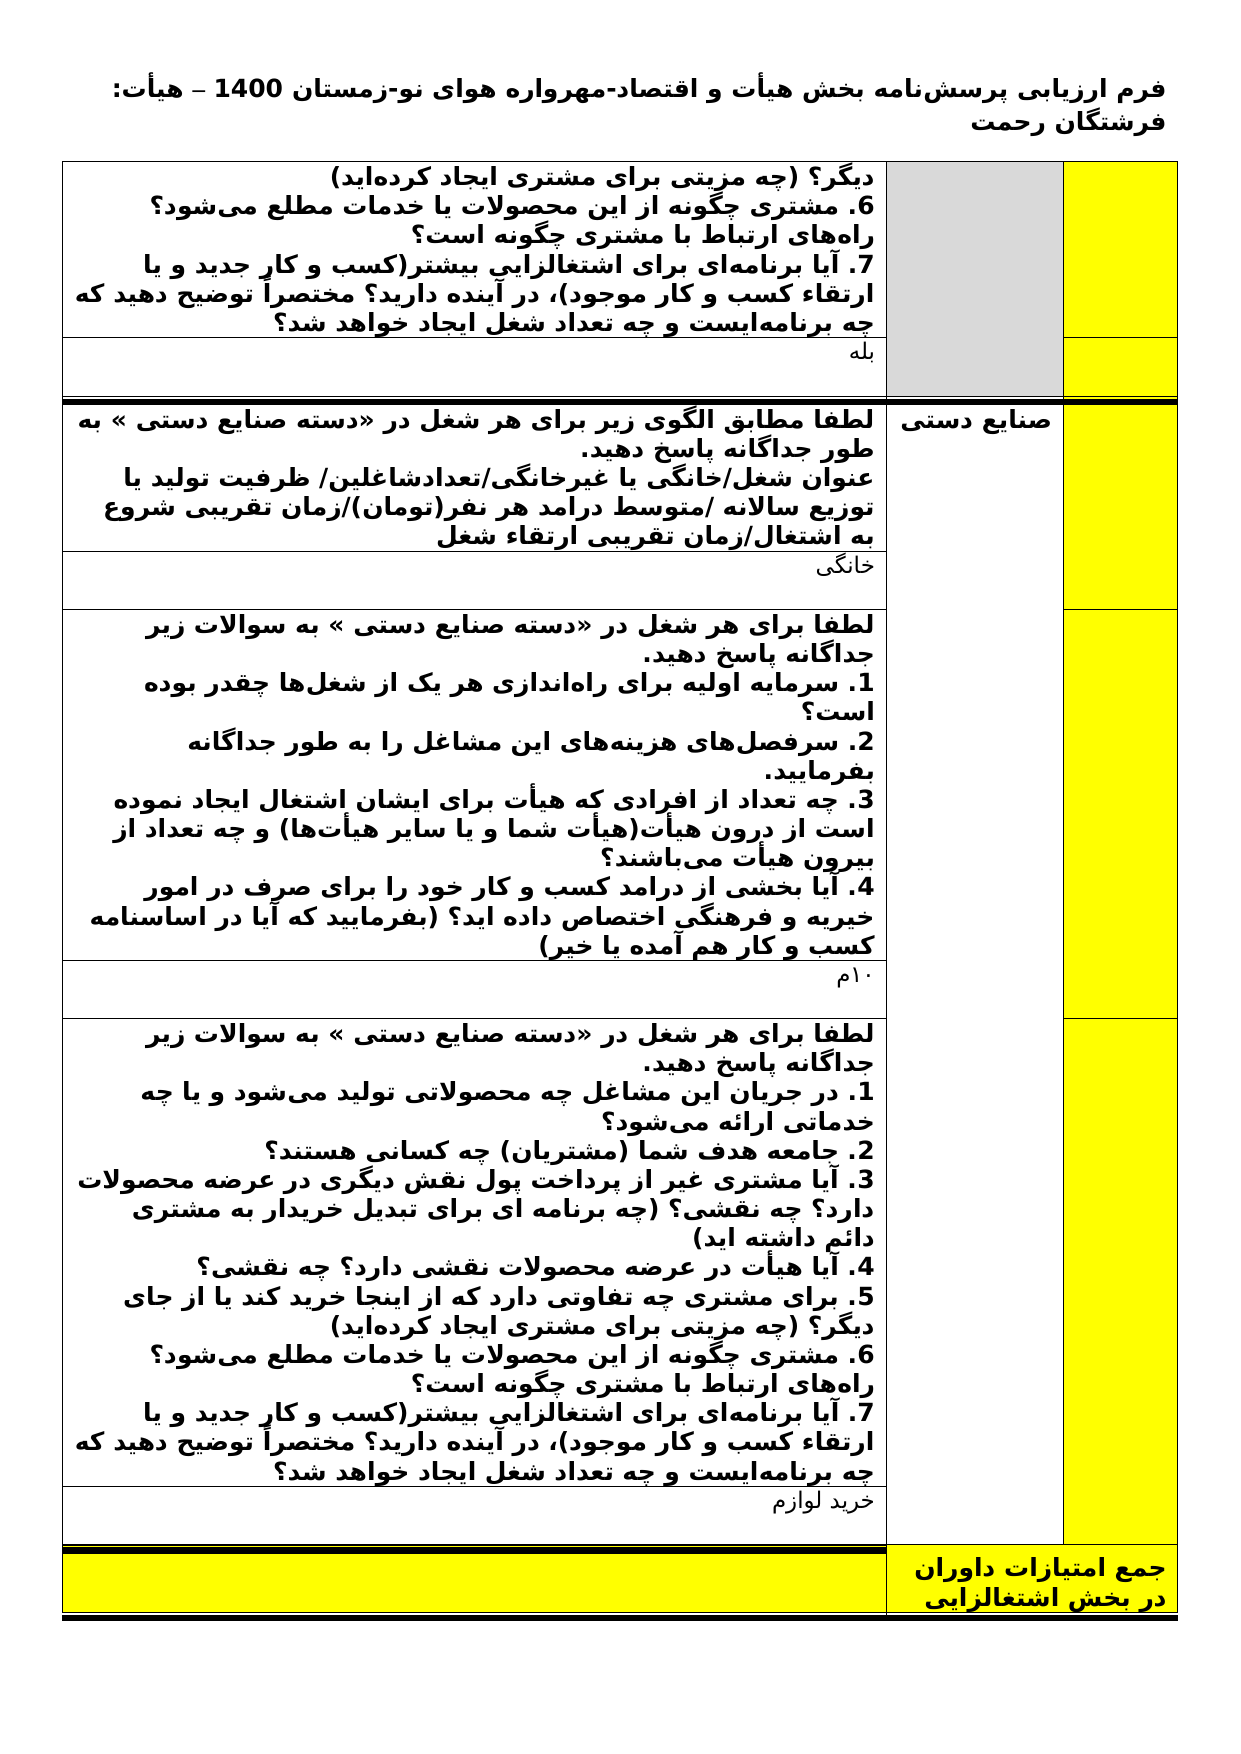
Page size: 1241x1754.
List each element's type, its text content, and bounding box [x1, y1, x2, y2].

table_cell لطفا برای هر شغل در «دسته صنایع دستی » به سوالات زیر جداگانه پاسخ دهید. 1. در جریان این مشاغل چه محصولاتی تولید می‌شود و یا چه خدماتی ارائه می‌شود؟ 2. جامعه هدف شما (مشتریان) چه کسانی هستند؟ 3. آیا مشتری غیر از پرداخت پول نقش دیگری در عرضه محصولات دارد؟ چه نقشی؟ (چه برنامه ای برای تبدیل خریدار به مشتری دائم داشته اید) 4. آیا هیأت در عرضه محصولات نقشی دارد؟ چه نقشی؟ 5. برای مشتری چه تفاوتی دارد که از اینجا خرید کند یا از جای دیگر؟ (چه مزیتی برای مشتری ایجاد کرده‌اید) 6. مشتری چگونه از این محصولات یا خدمات مطلع می‌شود؟ راه‌های ارتباط با مشتری چگونه است؟ 7. آیا برنامه‌ای برای اشتغالزایی بیشتر(کسب و کار جدید و یا ارتقاء کسب و کار موجود)، در آینده دارید؟ مختصراً توضیح دهید که چه برنامه‌ایست و چه تعداد شغل ایجاد خواهد شد؟ [63, 1019, 886, 1486]
table_cell لطفا برای هر شغل در «دسته صنایع دستی » به سوالات زیر جداگانه پاسخ دهید. 1. سرمایه اولیه برای راه‌اندازی هر یک از شغل‌ها چقدر بوده است؟ 2. سرفصل‌های هزینه‌های این مشاغل را به طور جداگانه بفرمایید. 3. چه تعداد از افرادی که هیأت برای ایشان اشتغال ایجاد نموده است از درون هیأت(هیأت شما و یا سایر هیأت‌ها) و چه تعداد از بیرون هیأت می‌باشند؟ 4. آیا بخشی از درامد کسب و کار خود را برای صرف در امور خیریه و فرهنگی اختصاص داده اید؟ (بفرمایید که آیا در اساسنامه کسب و کار هم آمده یا خیر) [63, 610, 886, 960]
table_cell جمع امتیازات داوران در بخش اشتغالزایی [887, 1545, 1177, 1612]
table_cell خانگی [63, 552, 886, 609]
table_cell [1064, 405, 1177, 609]
table_cell خرید لوازم [63, 1487, 886, 1544]
table_cell [1064, 1019, 1177, 1544]
table_cell [1064, 162, 1177, 337]
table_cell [63, 162, 886, 337]
table_cell بله [63, 338, 886, 396]
table_cell [1064, 338, 1177, 396]
table_cell [1064, 610, 1177, 1018]
table_cell لطفا مطابق الگوی زیر برای هر شغل در «دسته صنایع دستی » به طور جداگانه پاسخ دهید. عنوان شغل/خانگی یا غیرخانگی/تعدادشاغلین/ ظرفیت تولید یا توزیع سالانه /متوسط درامد هر نفر(تومان)/زمان تقریبی شروع به اشتغال/زمان تقریبی ارتقاء شغل [63, 405, 886, 551]
table_cell صنایع دستی [887, 405, 1063, 1544]
table_cell ۱۰م [63, 961, 886, 1018]
table_cell [63, 1554, 886, 1612]
